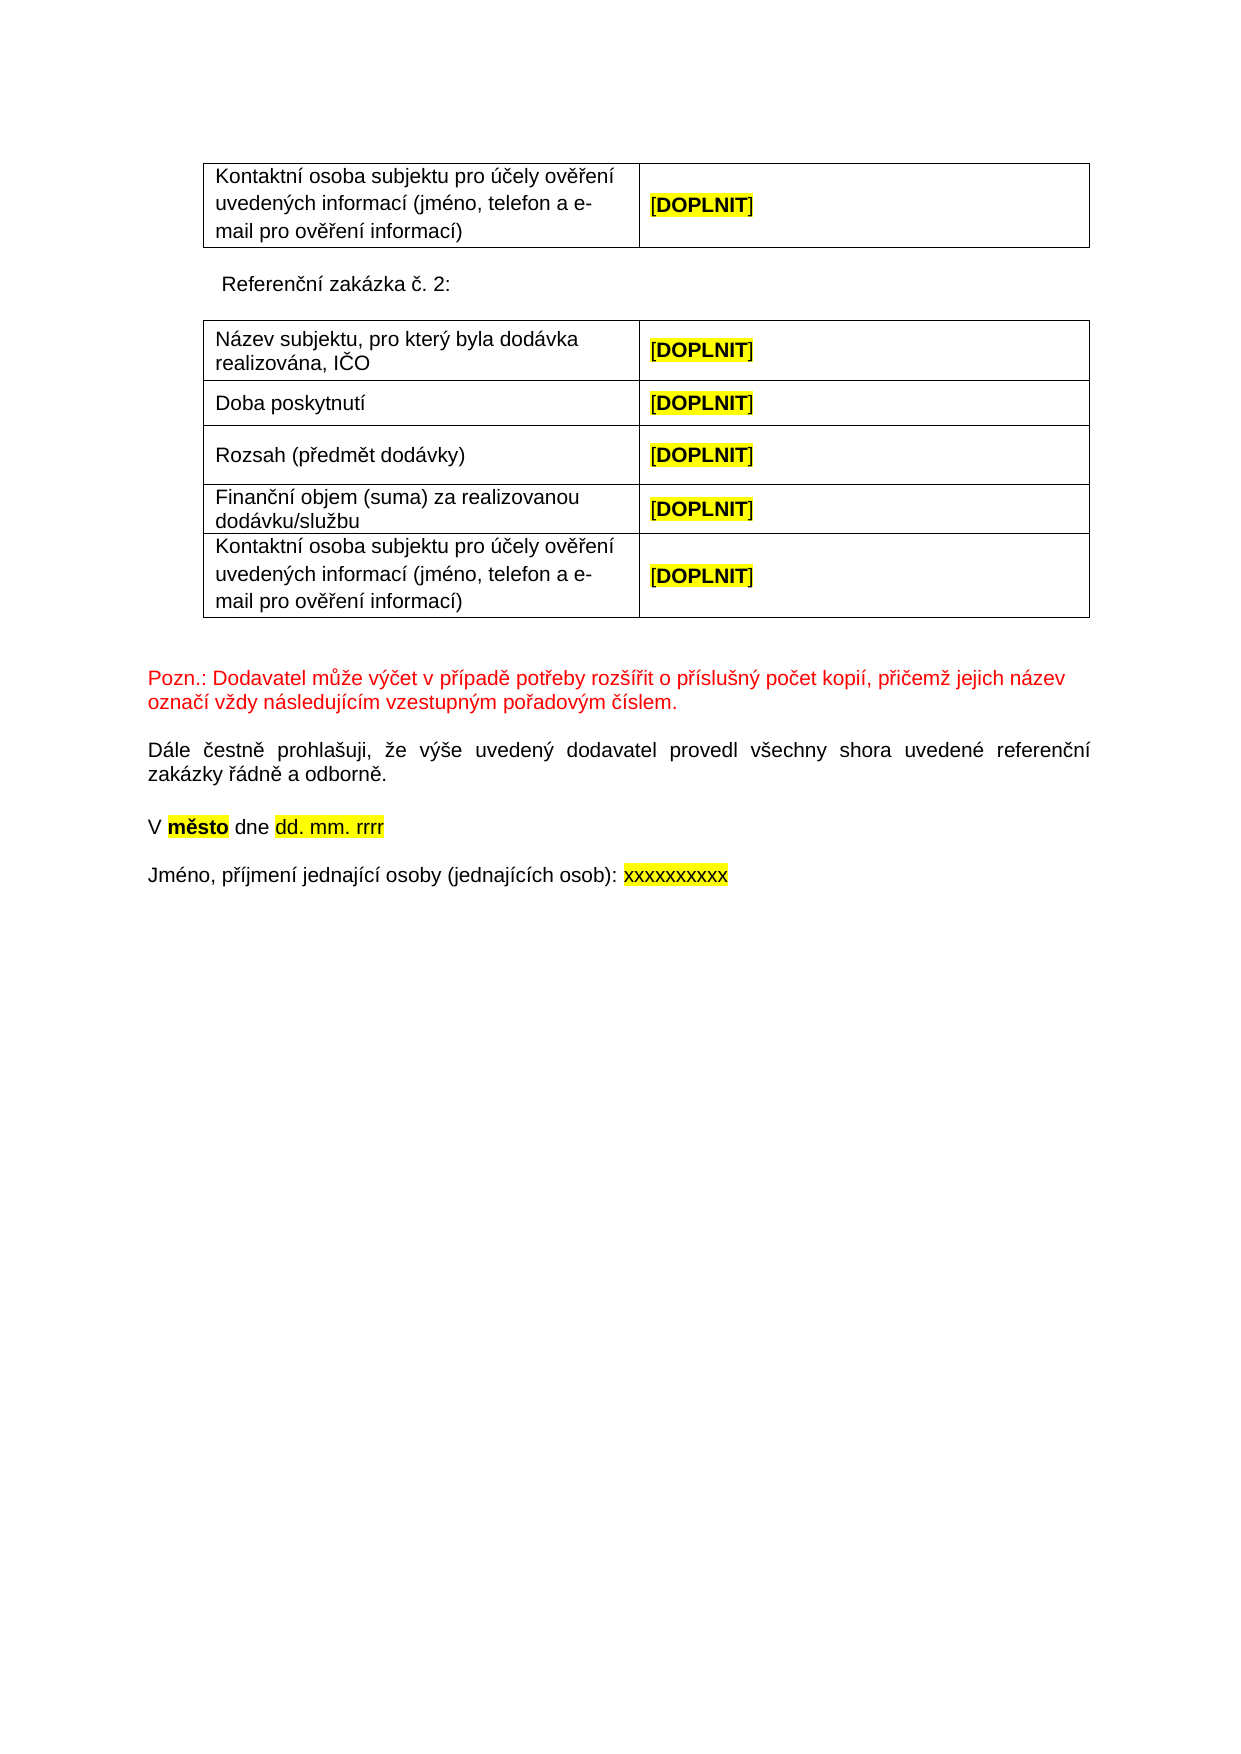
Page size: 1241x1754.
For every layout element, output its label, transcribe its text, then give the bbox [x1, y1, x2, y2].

table_cell Kontaktní osoba subjektu pro účely ověření uvedených informací (jméno, telefon a e-mail pro ověření informací) [204, 534, 639, 617]
table_cell Kontaktní osoba subjektu pro účely ověření uvedených informací (jméno, telefon a e-mail pro ověření informací) [204, 164, 639, 247]
table_cell Doba poskytnutí [204, 381, 639, 425]
table_cell Rozsah (předmět dodávky) [204, 426, 639, 484]
table_cell [DOPLNIT] [640, 164, 1089, 247]
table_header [204, 321, 639, 380]
text V město dne dd. mm. rrrr [148, 814, 1092, 838]
table_cell Finanční objem (suma) za realizovanou dodávku/službu [204, 485, 639, 533]
table_cell [DOPLNIT] [640, 485, 1089, 533]
text Pozn.: Dodavatel může výčet v případě potřeby rozšířit o příslušný počet kopií, přičemž jejich název označí vždy následujícím vzestupným pořadovým číslem. [148, 666, 1092, 714]
text Jméno, příjmení jednající osoby (jednajících osob): xxxxxxxxxx [148, 862, 1092, 886]
table_header [DOPLNIT] [640, 321, 1089, 380]
table_cell [DOPLNIT] [640, 426, 1089, 484]
table_cell [DOPLNIT] [640, 381, 1089, 425]
table_cell [DOPLNIT] [640, 534, 1089, 617]
text Dále čestně prohlašuji, že výše uvedený dodavatel provedl všechny shora uvedené referenční zakázky řádně a odborně. [148, 738, 1092, 786]
list Referenční zakázka č. 2: [221, 272, 1092, 296]
